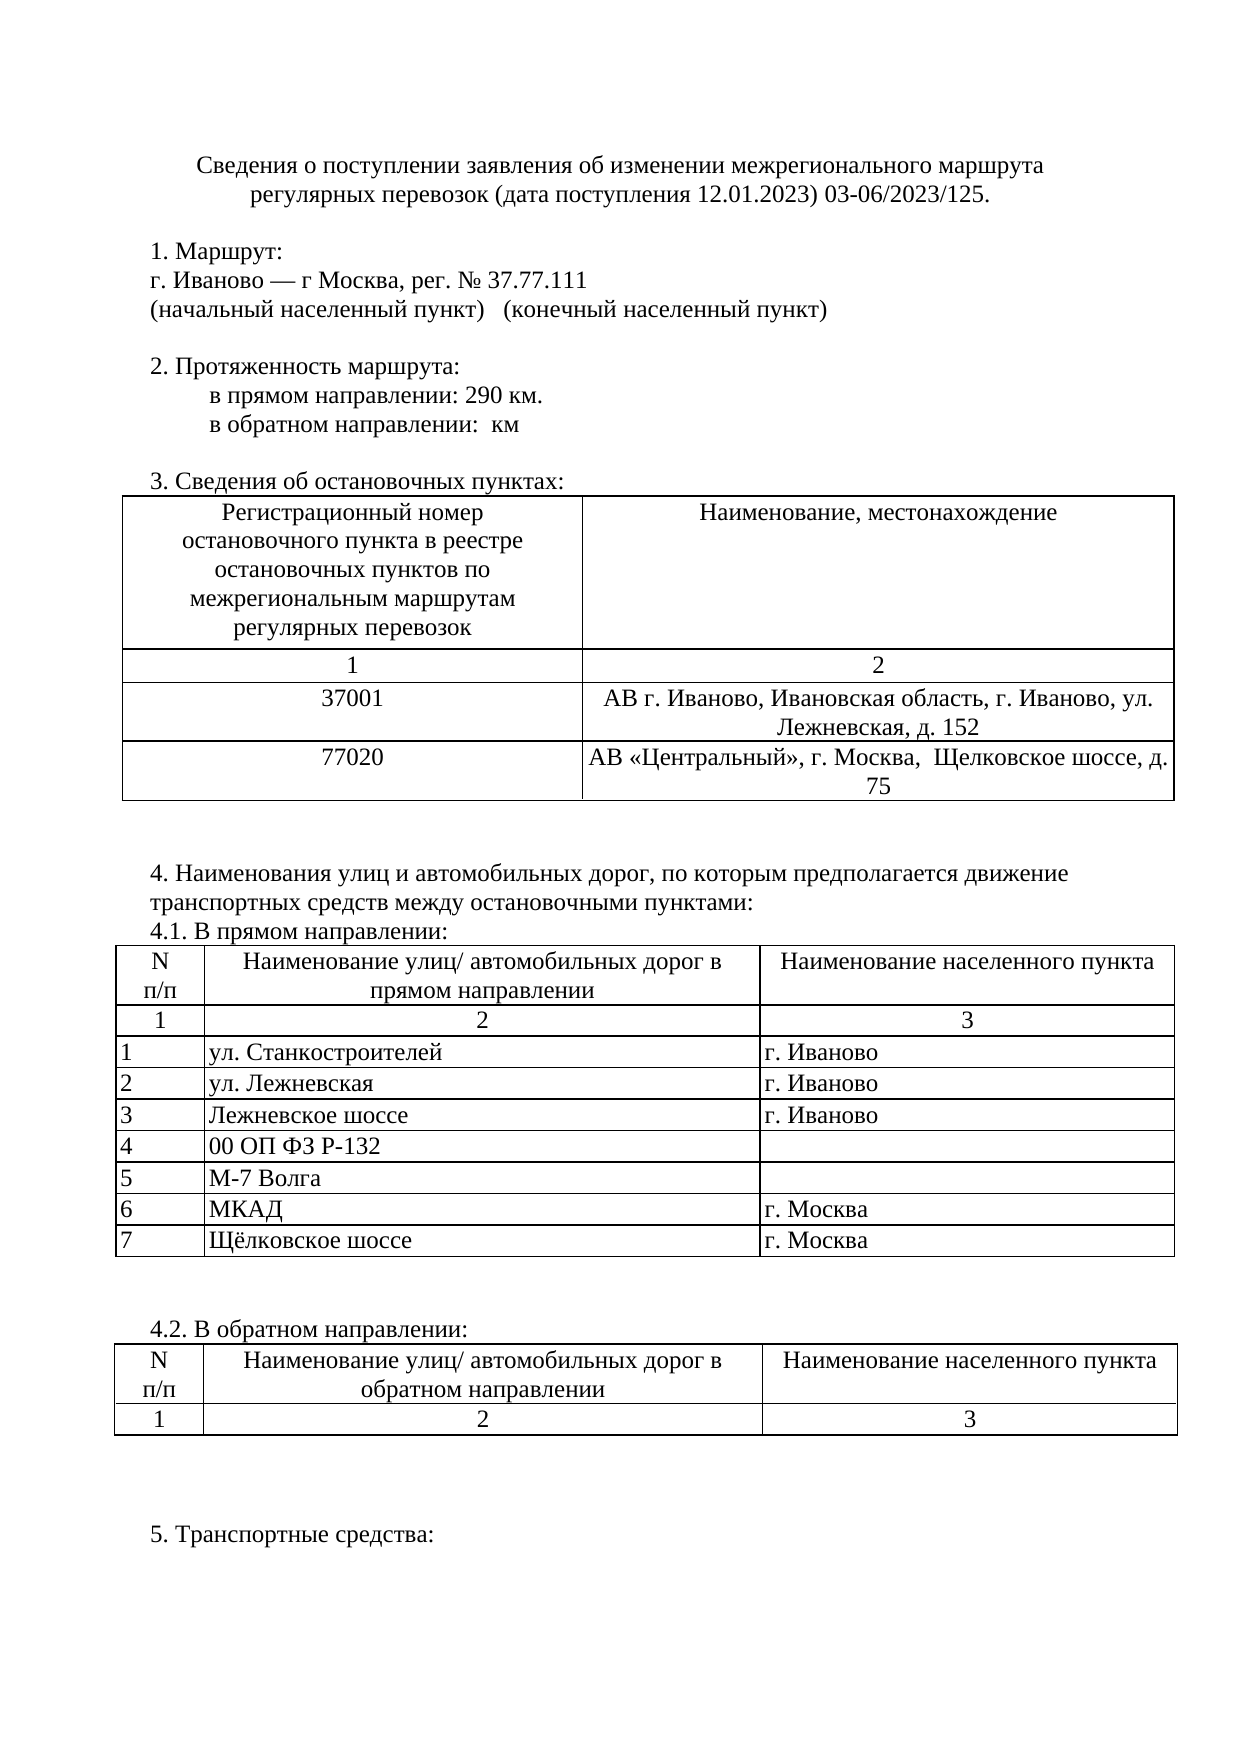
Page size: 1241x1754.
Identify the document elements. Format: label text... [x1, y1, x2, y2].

table_cell г. Иваново [761, 1068, 1174, 1098]
table_header Наименование населенного пункта [761, 946, 1174, 1004]
table_cell АВ г. Иваново, Ивановская область, г. Иваново, ул. Лежневская, д. 152 [583, 683, 1173, 740]
text 5. Транспортные средства: [150, 1519, 1090, 1548]
table_cell 00 ОП ФЗ Р-132 [205, 1131, 759, 1161]
table_cell АВ «Центральный», г. Москва, Щелковское шоссе, д. 75 [583, 742, 1173, 799]
text 3. Сведения об остановочных пунктах: [150, 466, 1090, 495]
table_header Наименование, местонахождение [583, 497, 1173, 648]
text в обратном направлении: км [150, 409, 1090, 437]
text в прямом направлении: 290 км. [150, 380, 1090, 409]
table_header Наименование улиц/ автомобильных дорог в обратном направлении [204, 1345, 762, 1402]
table_cell 2 [583, 650, 1173, 681]
table_cell 2 [117, 1068, 204, 1098]
table_header Наименование улиц/ автомобильных дорог в прямом направлении [205, 946, 759, 1004]
table_cell г. Иваново [761, 1037, 1174, 1067]
table_cell 3 [763, 1403, 1177, 1434]
table_cell 2 [204, 1404, 762, 1434]
table_cell 7 [117, 1226, 204, 1256]
text 2. Протяженность маршрута: [150, 351, 1090, 380]
table_cell МКАД [205, 1194, 759, 1224]
text 4. Наименования улиц и автомобильных дорог, по которым предполагается движение транспортных средств между остановочными пунктами: [150, 858, 1090, 916]
table_cell 1 [123, 650, 582, 681]
table_cell ул. Лежневская [205, 1068, 759, 1098]
text 1. Маршрут: [150, 236, 1090, 265]
table_cell 1 [117, 1006, 204, 1035]
table_cell г. Иваново [761, 1100, 1174, 1130]
text г. Иваново — г Москва, рег. № 37.77.111 [150, 265, 1090, 294]
text Сведения о поступлении заявления об изменении межрегионального маршрута регулярных перевозок (дата поступления 12.01.2023) 03-06/2023/125. [150, 150, 1090, 207]
table_cell ул. Станкостроителей [205, 1037, 759, 1067]
table_cell М-7 Волга [205, 1163, 759, 1193]
table_cell Щёлковское шоссе [205, 1226, 759, 1256]
table_cell г. Москва [761, 1226, 1174, 1256]
table_cell [761, 1131, 1174, 1161]
table_cell 5 [117, 1163, 204, 1193]
table_cell 3 [117, 1100, 204, 1130]
table_cell 1 [115, 1404, 203, 1434]
table_cell 3 [761, 1006, 1174, 1035]
table_cell [761, 1163, 1174, 1193]
table_header N п/п [115, 1345, 203, 1402]
table_cell 2 [205, 1006, 759, 1035]
table_cell 6 [117, 1194, 204, 1224]
text (начальный населенный пункт) (конечный населенный пункт) [150, 294, 1090, 322]
text 4.1. В прямом направлении: [150, 916, 1090, 945]
table_cell 4 [117, 1131, 204, 1161]
table_header Наименование населенного пункта [763, 1345, 1177, 1402]
table_cell г. Москва [761, 1194, 1174, 1224]
table_header Регистрационный номер остановочного пункта в реестре остановочных пунктов по межрегиональным маршрутам регулярных перевозок [123, 497, 582, 648]
table_cell 37001 [123, 683, 582, 740]
text 4.2. В обратном направлении: [150, 1314, 1090, 1343]
table_cell 77020 [123, 742, 582, 799]
table_cell Лежневское шоссе [205, 1100, 759, 1130]
table_cell 1 [117, 1037, 204, 1067]
table_header N п/п [117, 946, 204, 1004]
